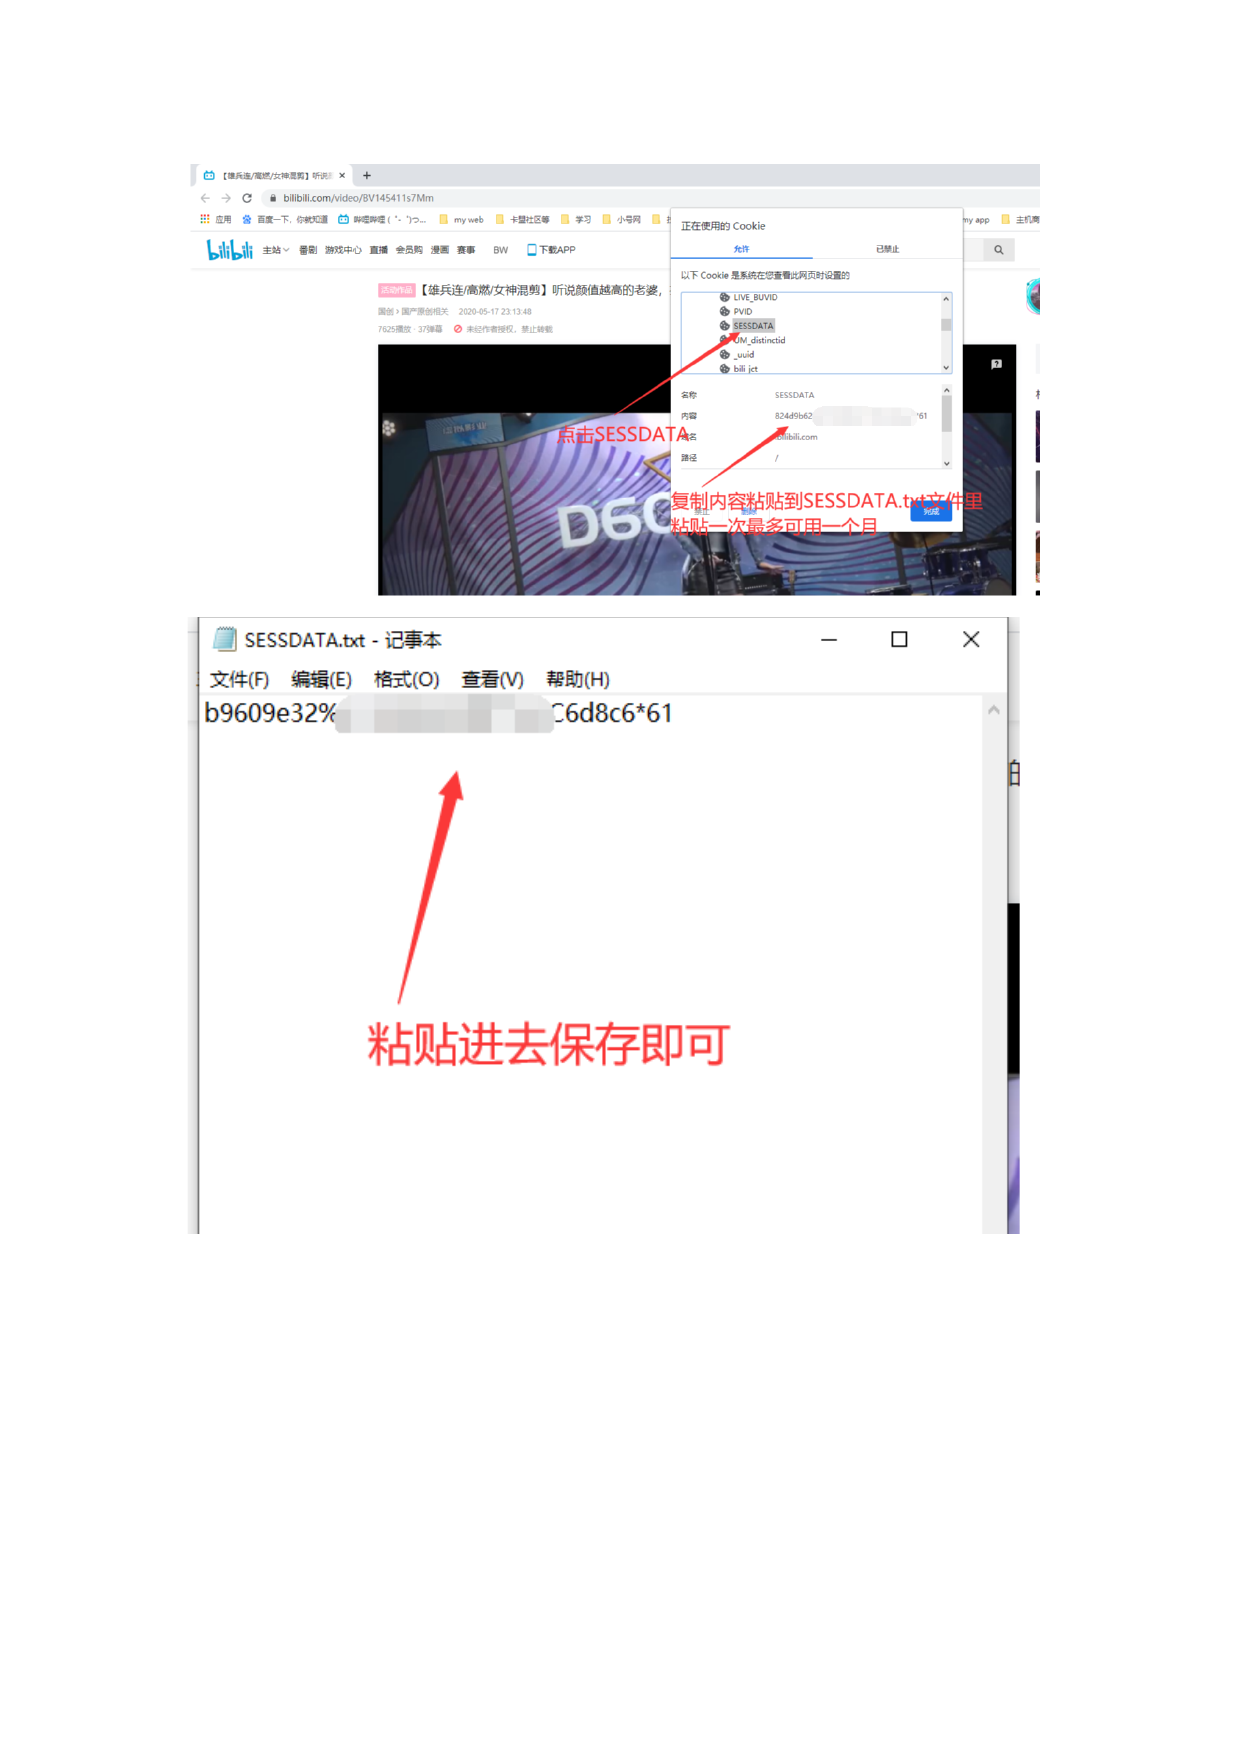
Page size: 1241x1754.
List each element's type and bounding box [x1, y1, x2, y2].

picture [187, 162, 1041, 601]
picture [187, 617, 1020, 1234]
